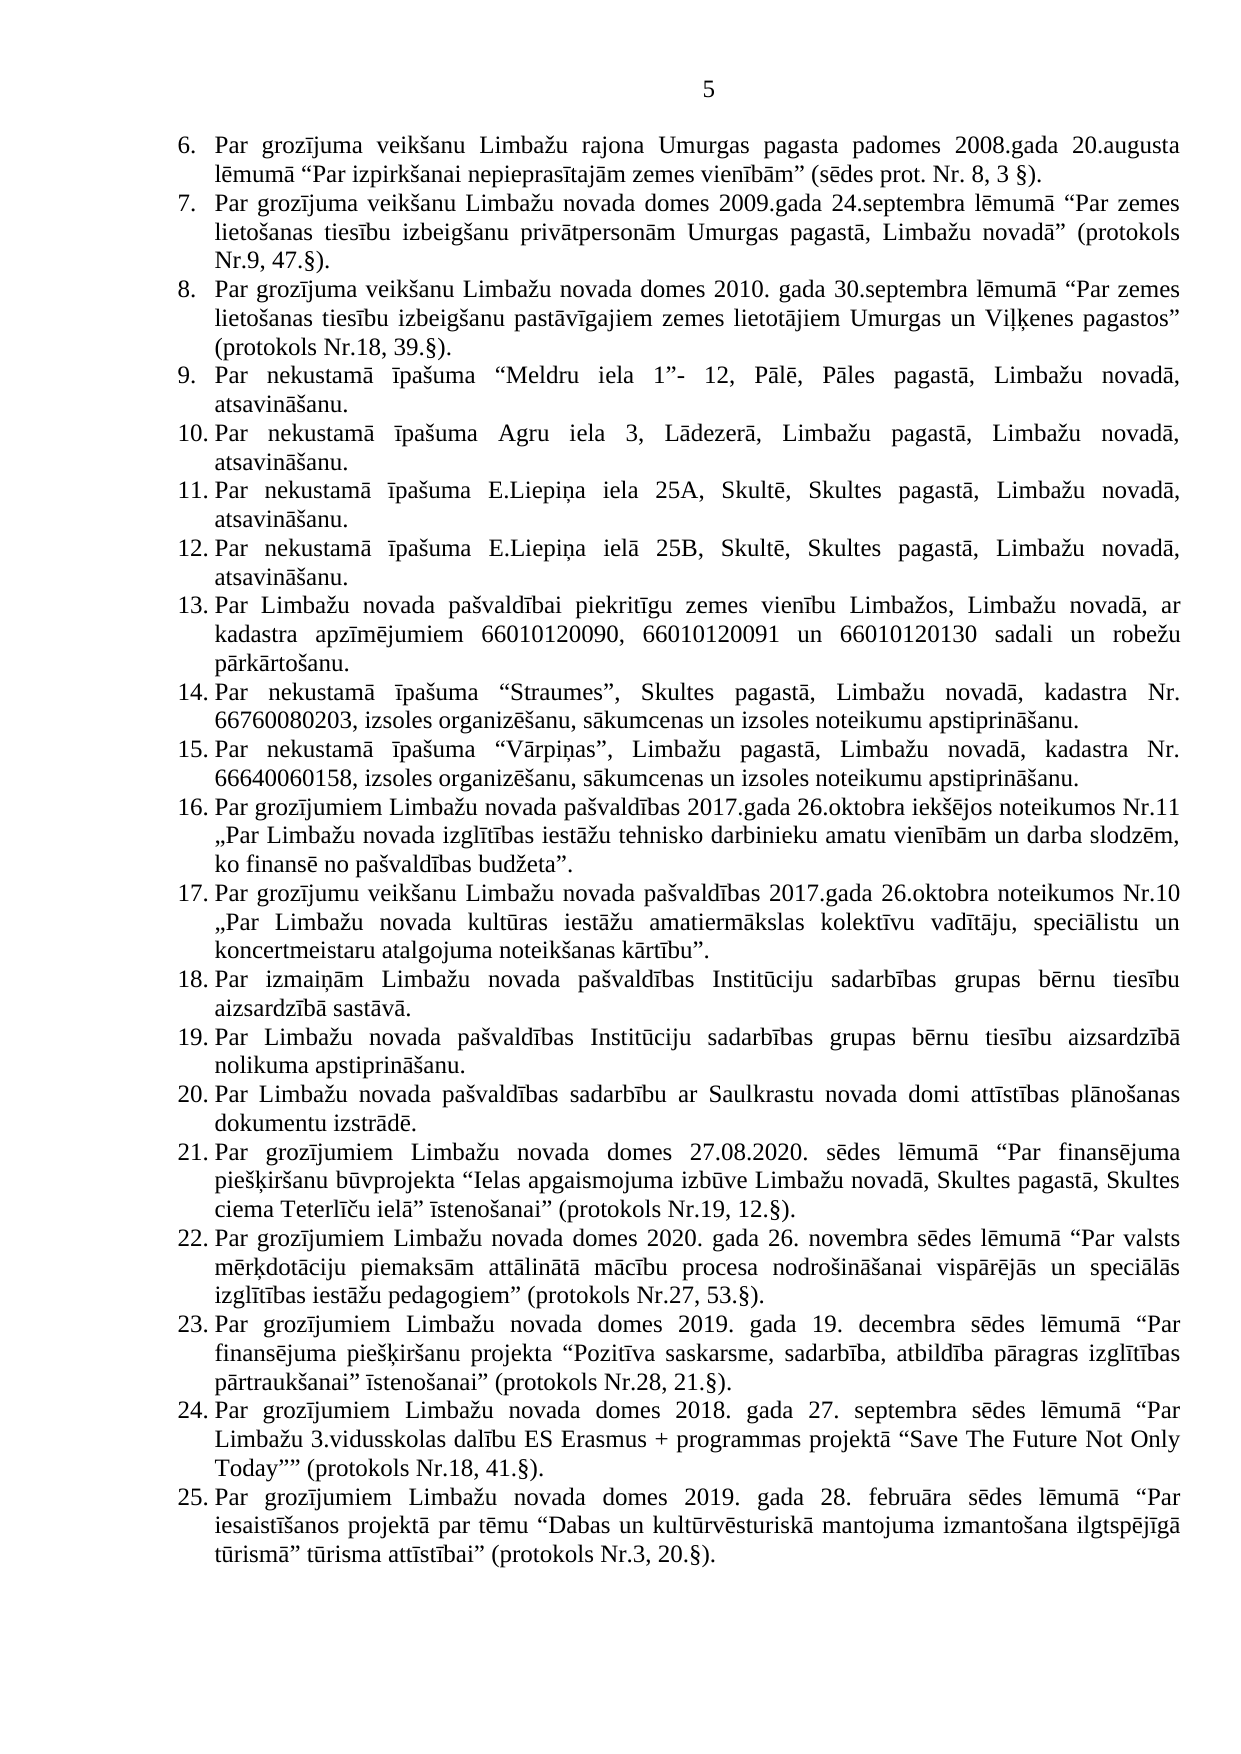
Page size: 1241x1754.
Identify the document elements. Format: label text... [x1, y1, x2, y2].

list Par grozījumiem Limbažu novada domes 2018. gada 27. septembra sēdes lēmumā “Par Limbažu 3.vidusskolas dalību ES Erasmus + programmas projektā “Save The Future Not Only Today”” (protokols Nr.18, 41.§). [177, 1396, 1181, 1482]
list Par Limbažu novada pašvaldības Institūciju sadarbības grupas bērnu tiesību aizsardzībā nolikuma apstiprināšanu. [177, 1022, 1181, 1079]
list Par nekustamā īpašuma “Vārpiņas”, Limbažu pagastā, Limbažu novadā, kadastra Nr. 66640060158, izsoles organizēšanu, sākumcenas un izsoles noteikumu apstiprināšanu. [177, 734, 1181, 792]
list Par nekustamā īpašuma Agru iela 3, Lādezerā, Limbažu pagastā, Limbažu novadā, atsavināšanu. [177, 418, 1181, 476]
list Par Limbažu novada pašvaldībai piekritīgu zemes vienību Limbažos, Limbažu novadā, ar kadastra apzīmējumiem 66010120090, 66010120091 un 66010120130 sadali un robežu pārkārtošanu. [177, 591, 1181, 677]
list Par grozījumiem Limbažu novada domes 27.08.2020. sēdes lēmumā “Par finansējuma piešķiršanu būvprojekta “Ielas apgaismojuma izbūve Limbažu novadā, Skultes pagastā, Skultes ciema Teterlīču ielā” īstenošanai” (protokols Nr.19, 12.§). [177, 1137, 1181, 1223]
list Par grozījumu veikšanu Limbažu novada pašvaldības 2017.gada 26.oktobra noteikumos Nr.10 „Par Limbažu novada kultūras iestāžu amatiermākslas kolektīvu vadītāju, speciālistu un koncertmeistaru atalgojuma noteikšanas kārtību”. [177, 878, 1181, 964]
list Par grozījumiem Limbažu novada pašvaldības 2017.gada 26.oktobra iekšējos noteikumos Nr.11 „Par Limbažu novada izglītības iestāžu tehnisko darbinieku amatu vienībām un darba slodzēm, ko finansē no pašvaldības budžeta”. [177, 792, 1181, 878]
list Par Limbažu novada pašvaldības sadarbību ar Saulkrastu novada domi attīstības plānošanas dokumentu izstrādē. [177, 1079, 1181, 1137]
list Par grozījuma veikšanu Limbažu novada domes 2009.gada 24.septembra lēmumā “Par zemes lietošanas tiesību izbeigšanu privātpersonām Umurgas pagastā, Limbažu novadā” (protokols Nr.9, 47.§). [177, 188, 1181, 274]
list Par grozījuma veikšanu Limbažu rajona Umurgas pagasta padomes 2008.gada 20.augusta lēmumā “Par izpirkšanai nepieprasītajām zemes vienībām” (sēdes prot. Nr. 8, 3 §). [177, 131, 1181, 188]
list Par nekustamā īpašuma “Straumes”, Skultes pagastā, Limbažu novadā, kadastra Nr. 66760080203, izsoles organizēšanu, sākumcenas un izsoles noteikumu apstiprināšanu. [177, 677, 1181, 734]
list Par grozījumiem Limbažu novada domes 2019. gada 28. februāra sēdes lēmumā “Par iesaistīšanos projektā par tēmu “Dabas un kultūrvēsturiskā mantojuma izmantošana ilgtspējīgā tūrismā” tūrisma attīstībai” (protokols Nr.3, 20.§). [177, 1482, 1181, 1568]
list Par grozījumiem Limbažu novada domes 2019. gada 19. decembra sēdes lēmumā “Par finansējuma piešķiršanu projekta “Pozitīva saskarsme, sadarbība, atbildība pāragras izglītības pārtraukšanai” īstenošanai” (protokols Nr.28, 21.§). [177, 1309, 1181, 1396]
list Par izmaiņām Limbažu novada pašvaldības Institūciju sadarbības grupas bērnu tiesību aizsardzībā sastāvā. [177, 964, 1181, 1022]
list Par nekustamā īpašuma E.Liepiņa iela 25A, Skultē, Skultes pagastā, Limbažu novadā, atsavināšanu. [177, 476, 1181, 533]
list Par nekustamā īpašuma E.Liepiņa ielā 25B, Skultē, Skultes pagastā, Limbažu novadā, atsavināšanu. [177, 533, 1181, 591]
list Par nekustamā īpašuma “Meldru iela 1”- 12, Pālē, Pāles pagastā, Limbažu novadā, atsavināšanu. [177, 361, 1181, 418]
list Par grozījuma veikšanu Limbažu novada domes 2010. gada 30.septembra lēmumā “Par zemes lietošanas tiesību izbeigšanu pastāvīgajiem zemes lietotājiem Umurgas un Viļķenes pagastos” (protokols Nr.18, 39.§). [177, 274, 1181, 361]
list Par grozījumiem Limbažu novada domes 2020. gada 26. novembra sēdes lēmumā “Par valsts mērķdotāciju piemaksām attālinātā mācību procesa nodrošināšanai vispārējās un speciālās izglītības iestāžu pedagogiem” (protokols Nr.27, 53.§). [177, 1223, 1181, 1309]
